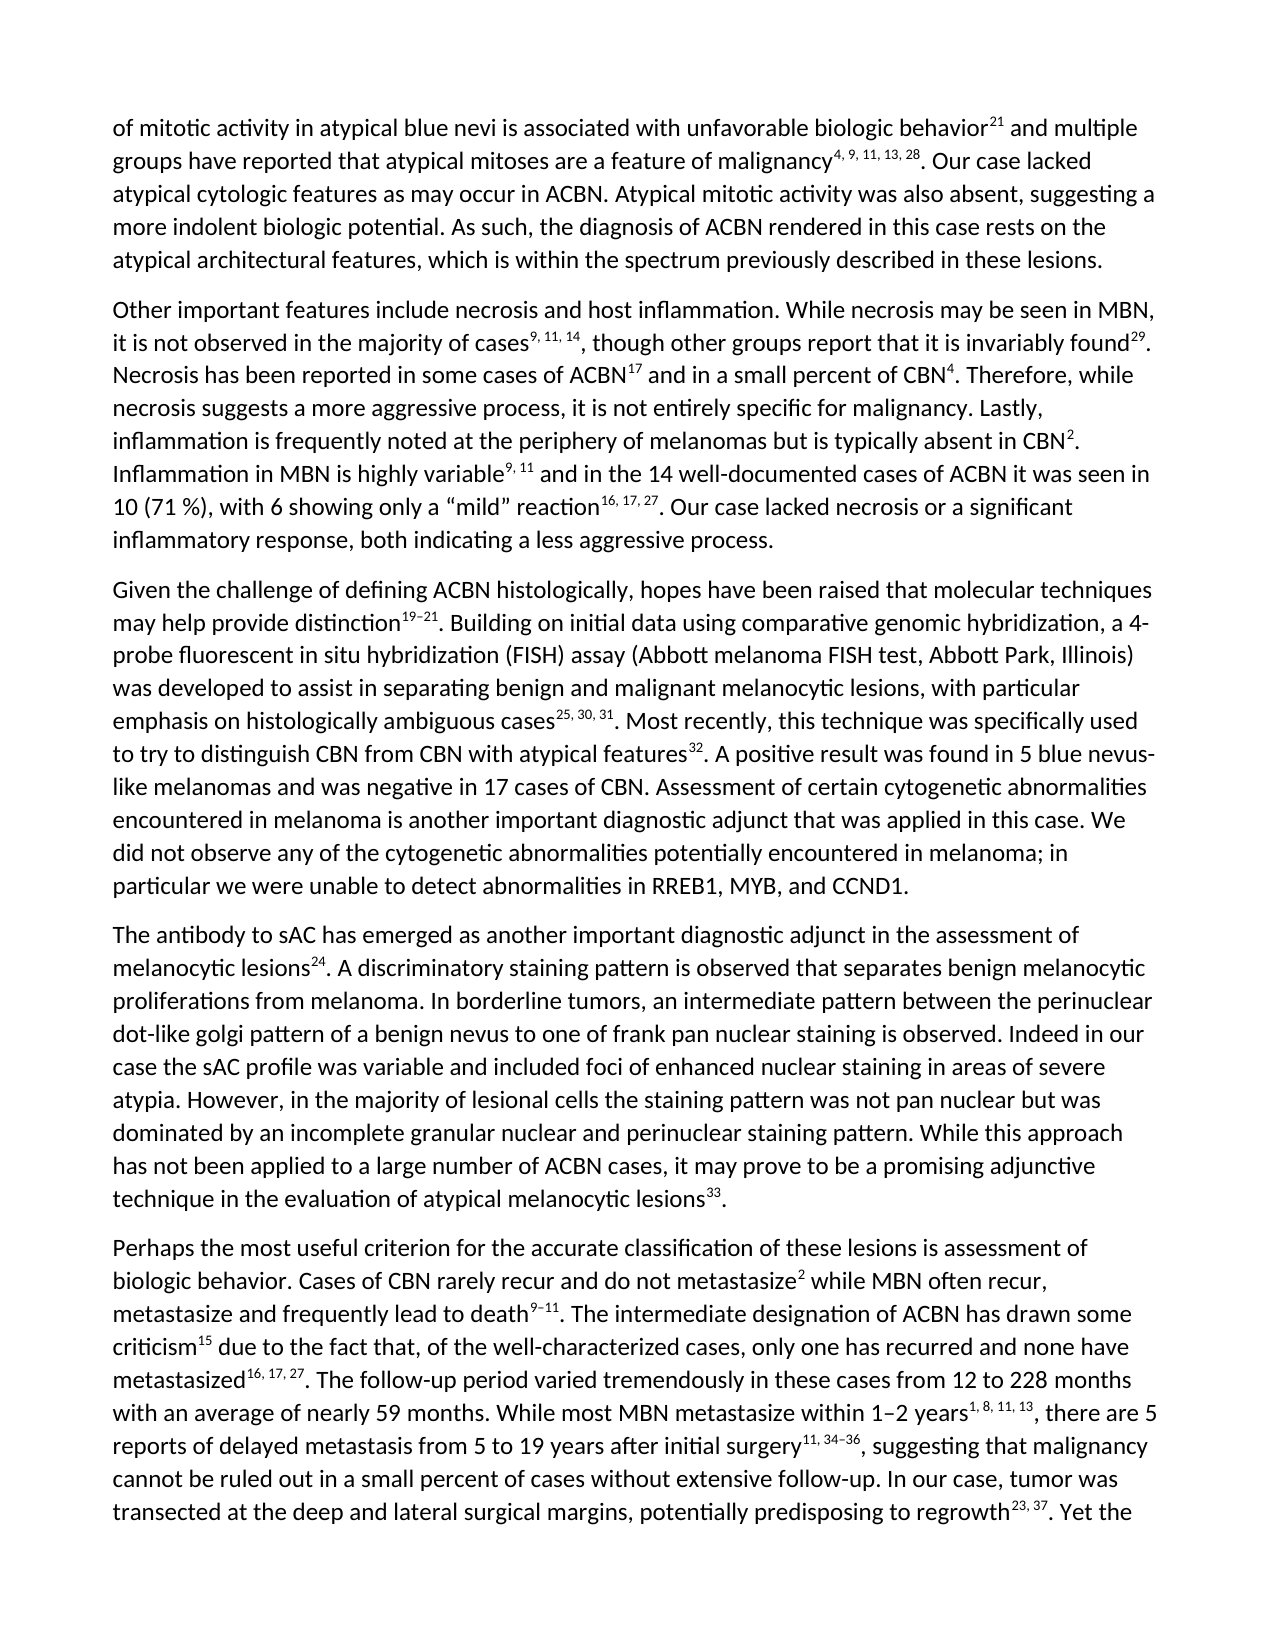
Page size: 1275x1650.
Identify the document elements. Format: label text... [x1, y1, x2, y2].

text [112, 1232, 1162, 1526]
text Other important features include necrosis and host inflammation. While necrosis may be seen in MBN, it is not observed in the majority of cases9, 11, 14, though other groups report that it is invariably found29. Necrosis has been reported in some cases of ACBN17 and in a small percent of CBN4. Therefore, while necrosis suggests a more aggressive process, it is not entirely specific for malignancy. Lastly, inflammation is frequently noted at the periphery of melanomas but is typically absent in CBN2. Inflammation in MBN is highly variable9, 11 and in the 14 well-documented cases of ACBN it was seen in 10 (71 %), with 6 showing only a “mild” reaction16, 17, 27. Our case lacked necrosis or a significant inflammatory response, both indicating a less aggressive process. [112, 294, 1162, 555]
text The antibody to sAC has emerged as another important diagnostic adjunct in the assessment of melanocytic lesions24. A discriminatory staining pattern is observed that separates benign melanocytic proliferations from melanoma. In borderline tumors, an intermediate pattern between the perinuclear dot-like golgi pattern of a benign nevus to one of frank pan nuclear staining is observed. Indeed in our case the sAC profile was variable and included foci of enhanced nuclear staining in areas of severe atypia. However, in the majority of lesional cells the staining pattern was not pan nuclear but was dominated by an incomplete granular nuclear and perinuclear staining pattern. While this approach has not been applied to a large number of ACBN cases, it may prove to be a promising adjunctive technique in the evaluation of atypical melanocytic lesions33. [112, 919, 1162, 1213]
text Given the challenge of defining ACBN histologically, hopes have been raised that molecular techniques may help provide distinction19–21. Building on initial data using comparative genomic hybridization, a 4-probe fluorescent in situ hybridization (FISH) assay (Abbott melanoma FISH test, Abbott Park, Illinois) was developed to assist in separating benign and malignant melanocytic lesions, with particular emphasis on histologically ambiguous cases25, 30, 31. Most recently, this technique was specifically used to try to distinguish CBN from CBN with atypical features32. A positive result was found in 5 blue nevus-like melanomas and was negative in 17 cases of CBN. Assessment of certain cytogenetic abnormalities encountered in melanoma is another important diagnostic adjunct that was applied in this case. We did not observe any of the cytogenetic abnormalities potentially encountered in melanoma; in particular we were unable to detect abnormalities in RREB1, MYB, and CCND1. [112, 574, 1162, 901]
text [112, 112, 1162, 275]
